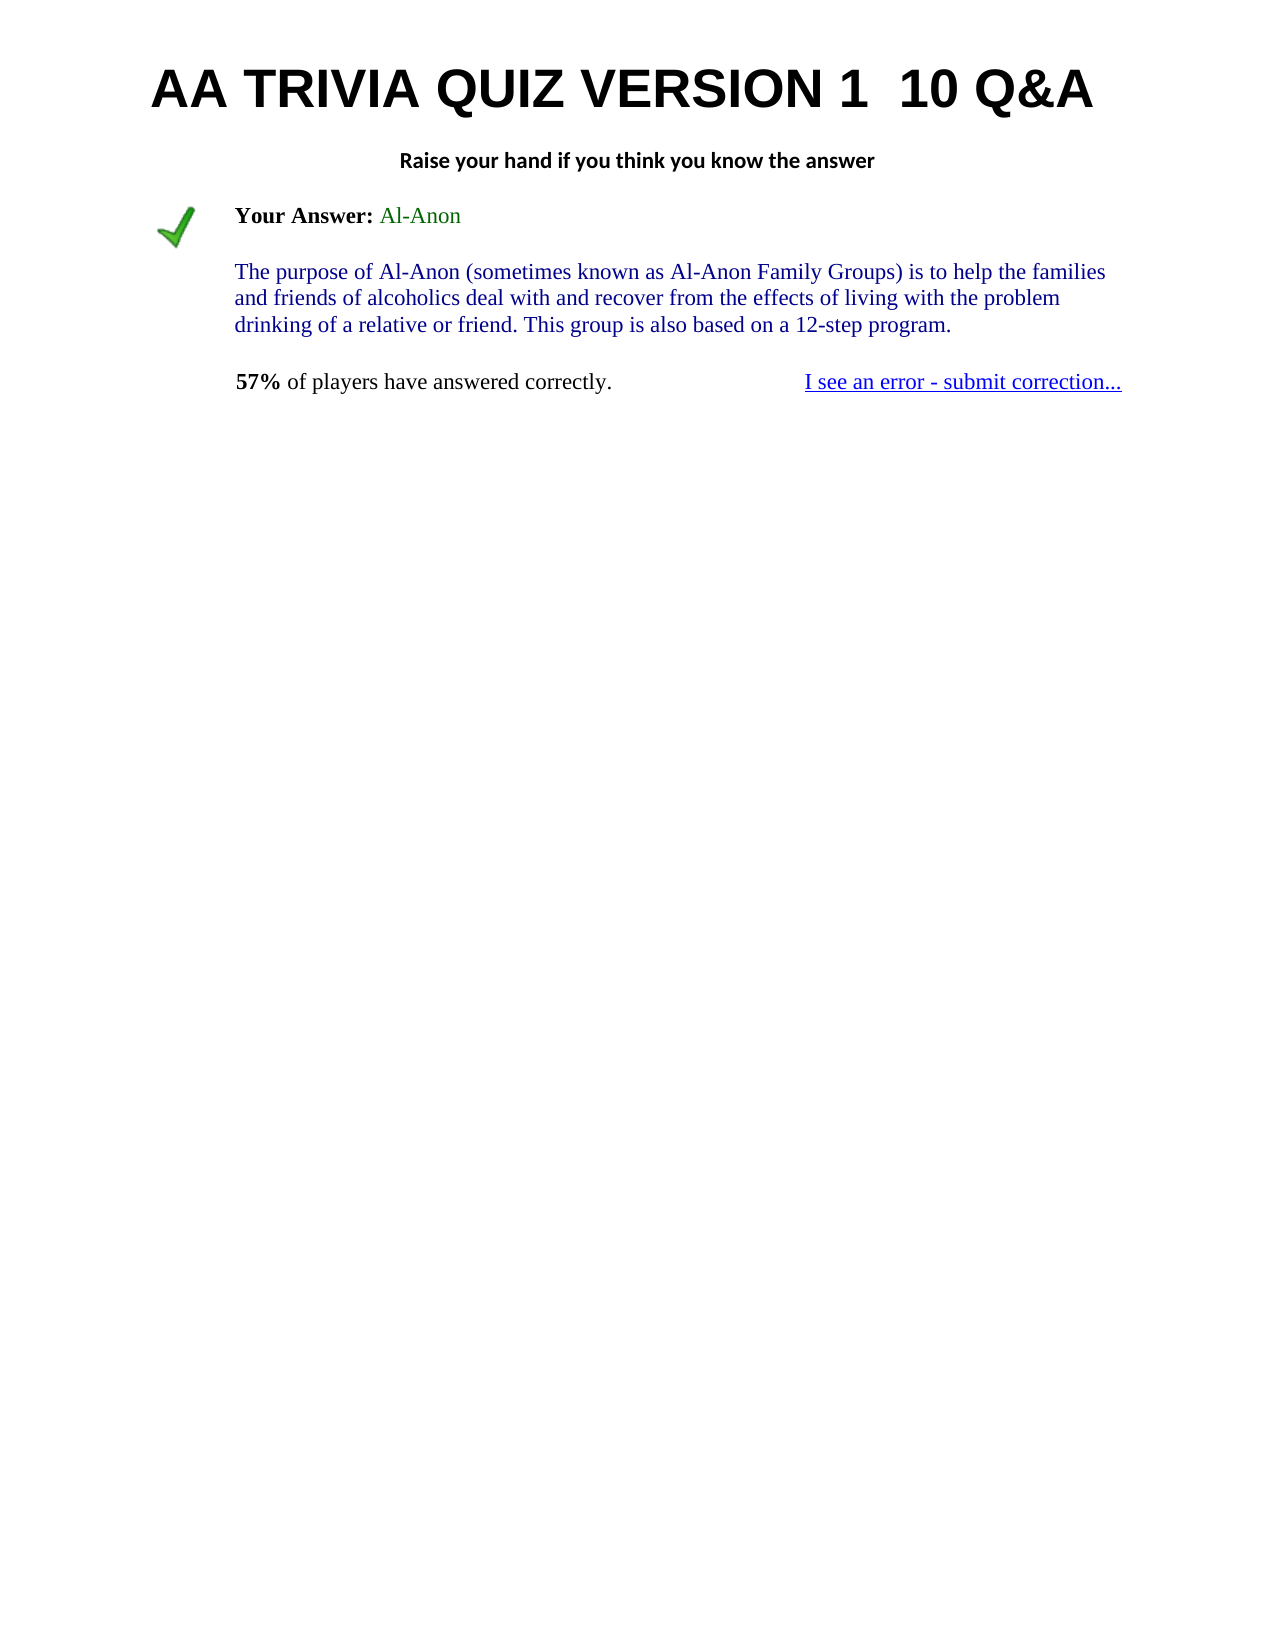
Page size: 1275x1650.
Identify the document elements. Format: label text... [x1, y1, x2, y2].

table_cell [150, 175, 233, 397]
table_cell Your Answer: Al-Anon The purpose of Al-Anon (sometimes known as Al-Anon Family Groups) is to help the families and friends of alcoholics deal with and recover from the effects of living with the problem drinking of a relative or friend. This group is also based on a 12-step program. [233, 175, 1125, 397]
picture [151, 202, 202, 252]
